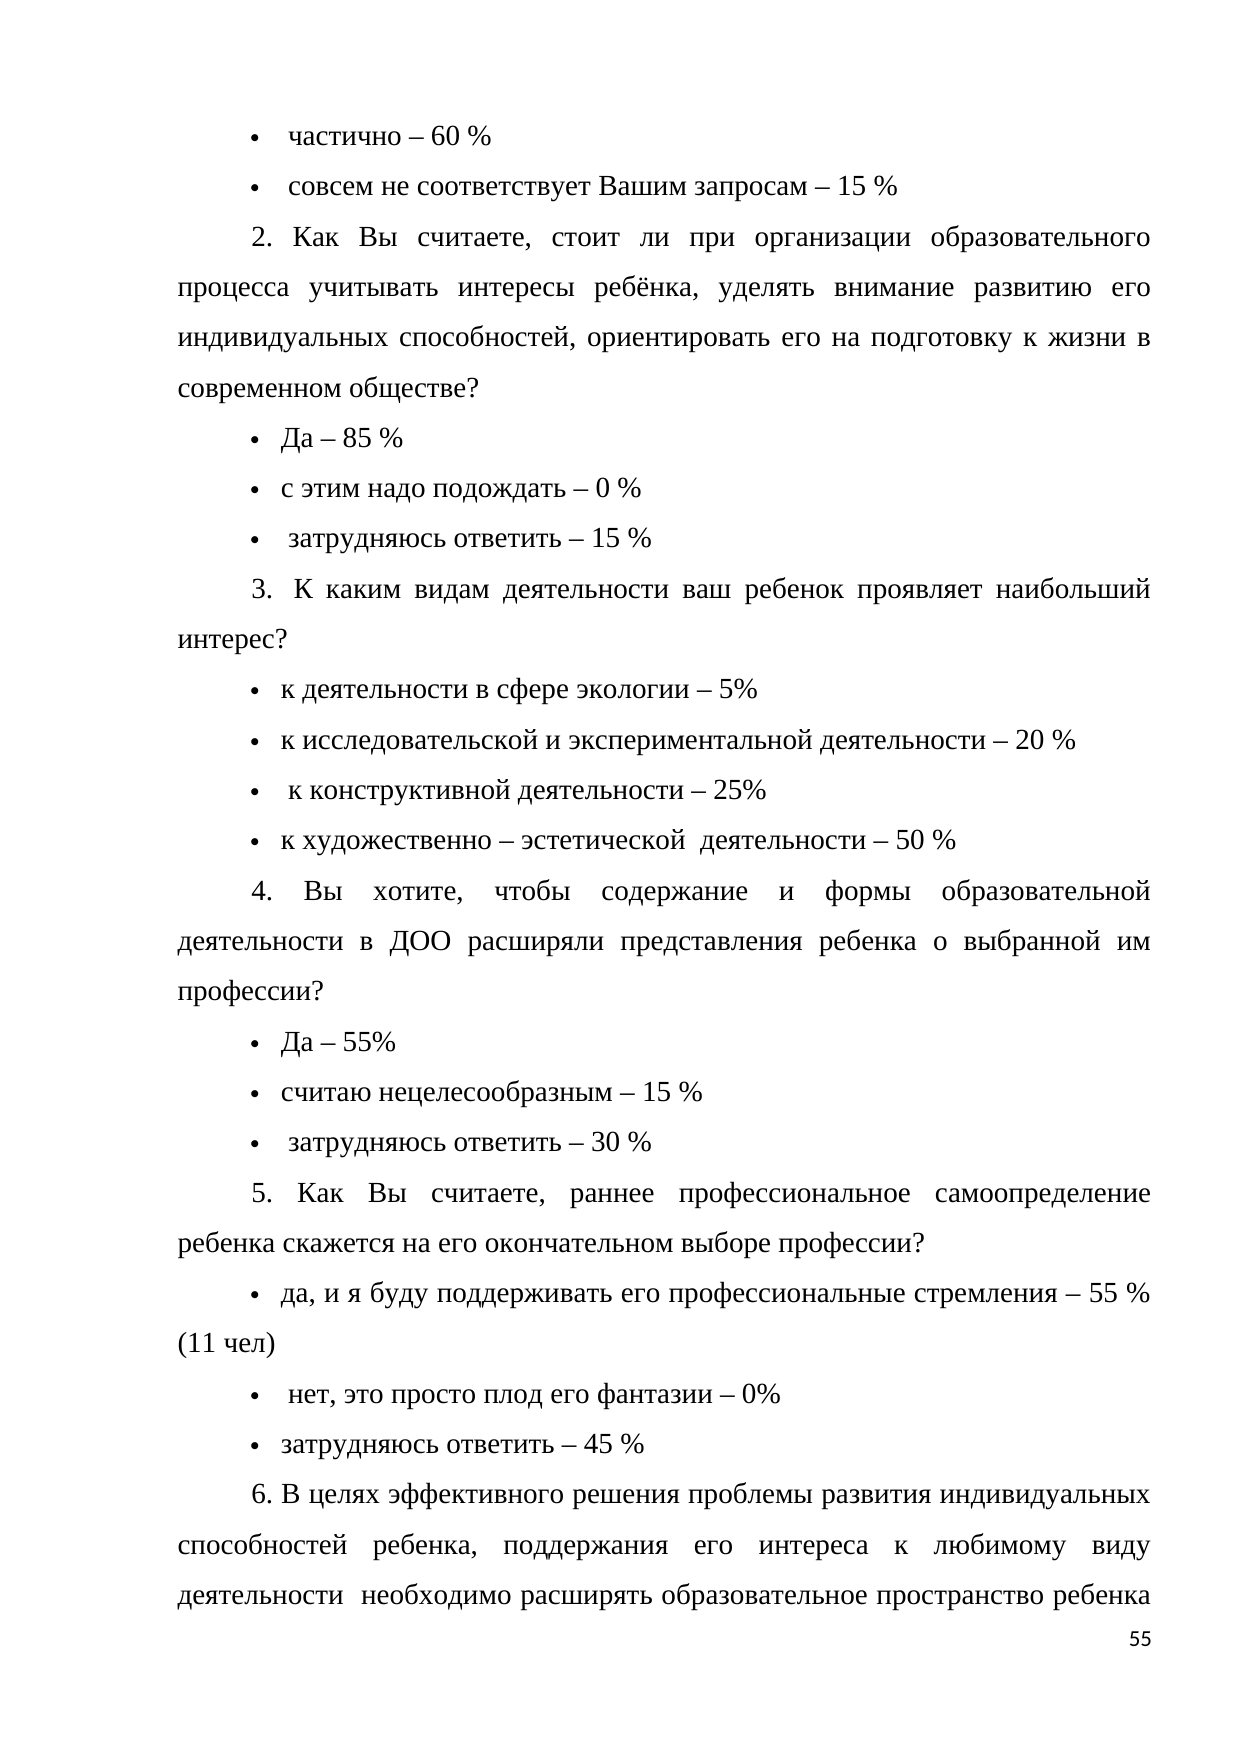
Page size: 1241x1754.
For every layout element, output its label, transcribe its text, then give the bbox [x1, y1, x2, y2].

list совсем не соответствует Вашим запросам – 15 % [177, 168, 1152, 202]
list Да – 85 % [177, 420, 1152, 453]
list к конструктивной деятельности – 25% [177, 772, 1152, 806]
list Да – 55% [177, 1024, 1152, 1057]
list частично – 60 % [177, 118, 1152, 152]
text 4. Вы хотите, чтобы содержание и формы образовательной деятельности в ДОО расширяли представления ребенка о выбранной им профессии? [177, 873, 1152, 1007]
list с этим надо подождать – 0 % [177, 470, 1152, 504]
text 2. Как Вы считаете, стоит ли при организации образовательного процесса учитывать интересы ребёнка, уделять внимание развитию его индивидуальных способностей, ориентировать его на подготовку к жизни в современном обществе? [177, 219, 1152, 403]
list нет, это просто плод его фантазии – 0% [177, 1376, 1152, 1409]
list затрудняюсь ответить – 45 % [177, 1426, 1152, 1460]
text 3. К каким видам деятельности ваш ребенок проявляет наибольший интерес? [177, 571, 1152, 655]
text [177, 1477, 1152, 1611]
text 5. Как Вы считаете, раннее профессиональное самоопределение ребенка скажется на его окончательном выборе профессии? [177, 1175, 1152, 1258]
list затрудняюсь ответить – 30 % [177, 1124, 1152, 1158]
list к деятельности в сфере экологии – 5% [177, 672, 1152, 705]
list к художественно – эстетической деятельности – 50 % [177, 822, 1152, 856]
list считаю нецелесообразным – 15 % [177, 1074, 1152, 1108]
list затрудняюсь ответить – 15 % [177, 521, 1152, 554]
list да, и я буду поддерживать его профессиональные стремления – 55 % (11 чел) [177, 1275, 1152, 1359]
list к исследовательской и экспериментальной деятельности – 20 % [177, 722, 1152, 755]
